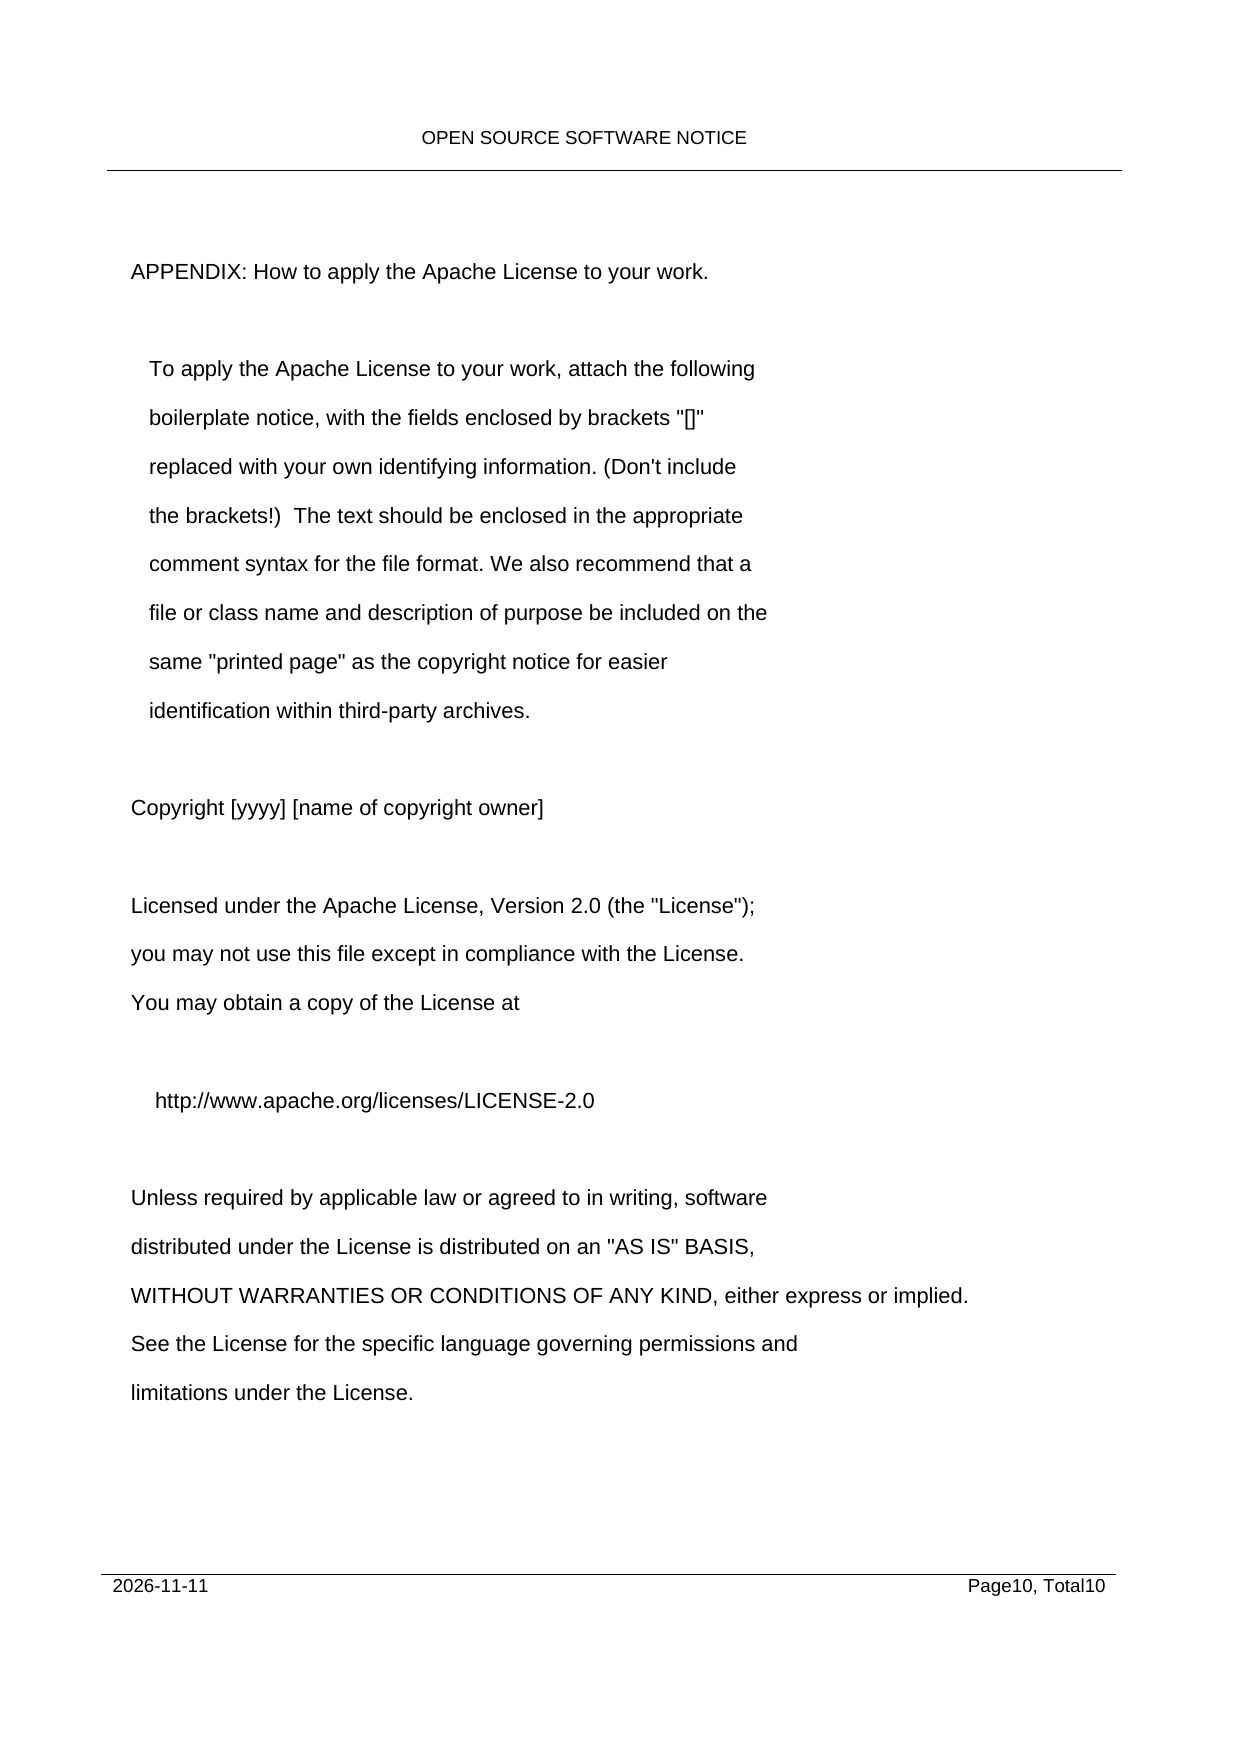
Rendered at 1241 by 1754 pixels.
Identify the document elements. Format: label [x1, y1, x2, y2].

text [112, 206, 1128, 1409]
